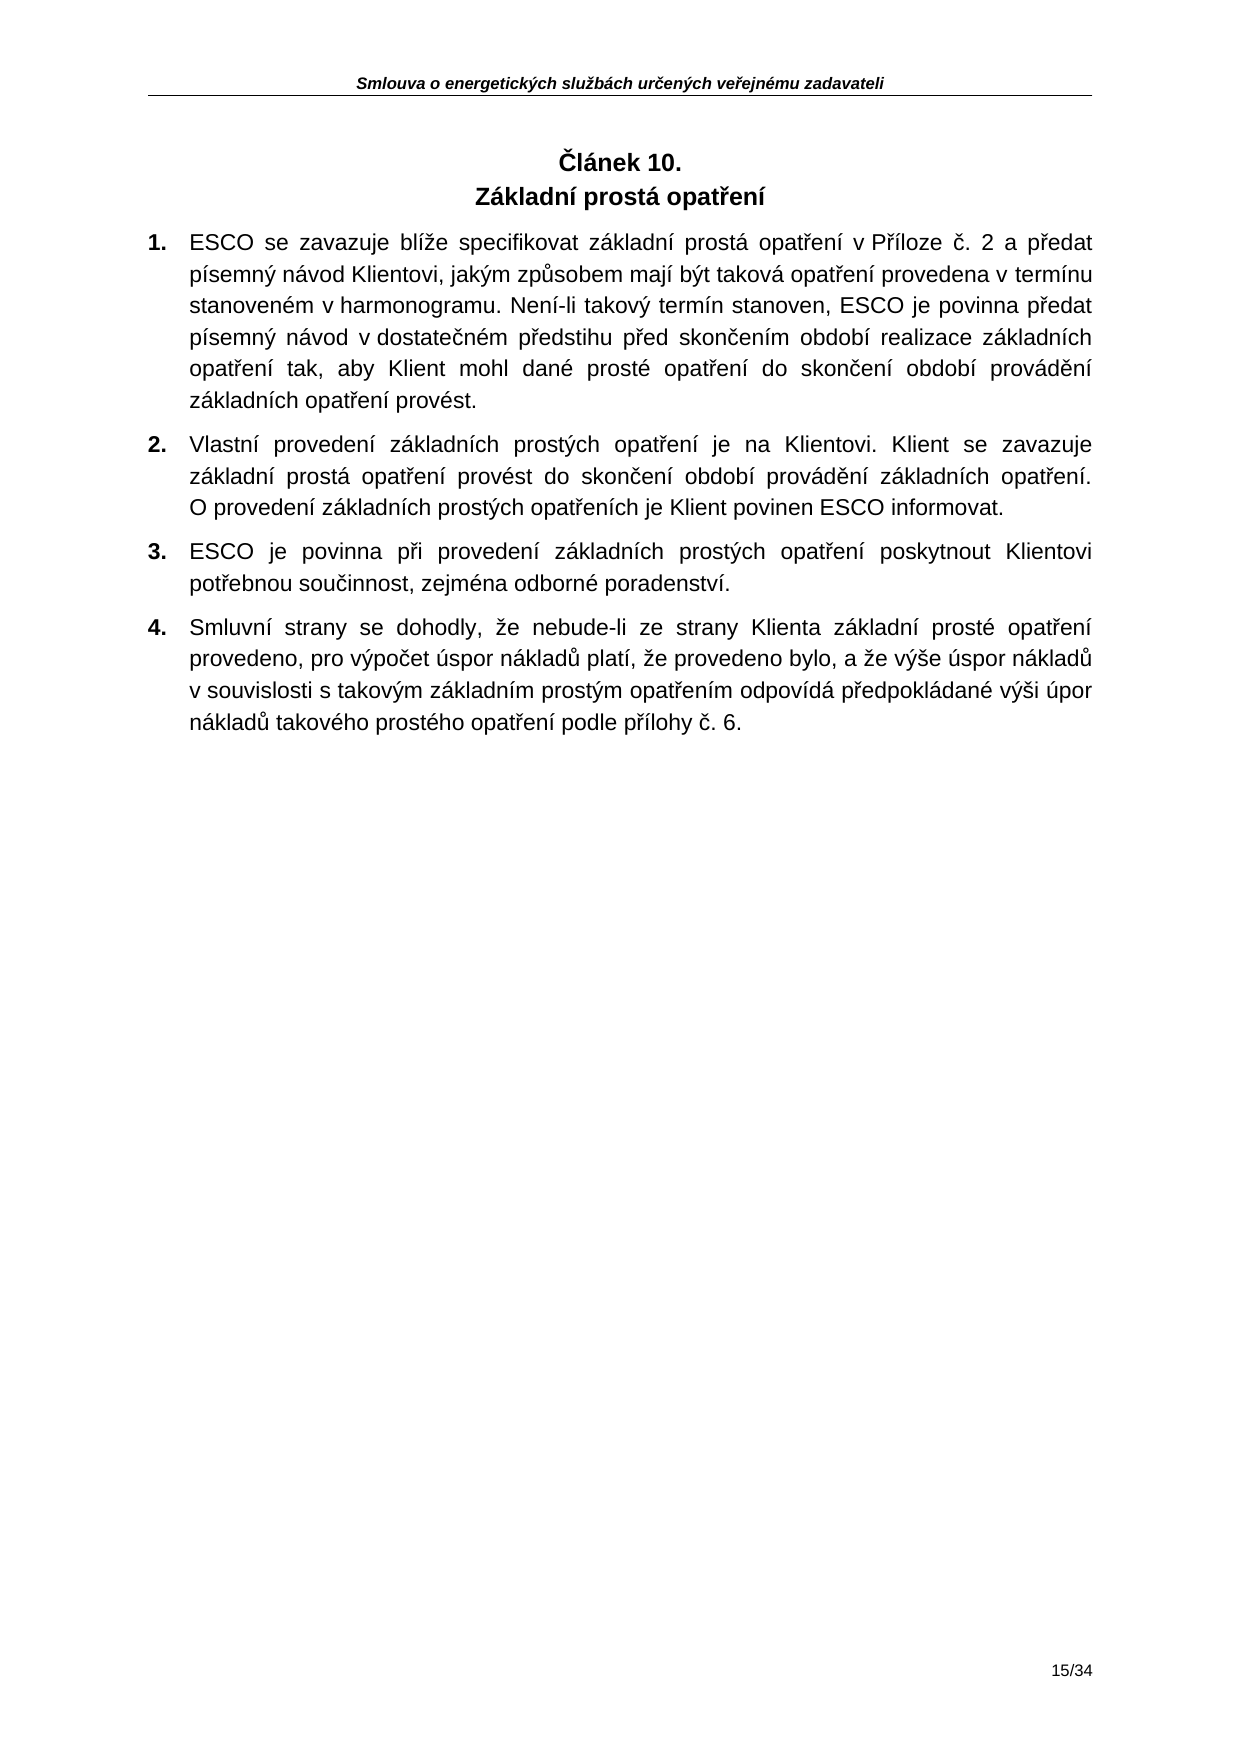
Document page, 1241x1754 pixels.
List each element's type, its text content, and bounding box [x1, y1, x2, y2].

subtitle Vlastní provedení základních prostých opatření je na Klientovi. Klient se zavazuje základní prostá opatření provést do skončení období provádění základních opatření. O provedení základních prostých opatřeních je Klient povinen ESCO informovat. [148, 431, 1092, 521]
subtitle ESCO se zavazuje blíže specifikovat základní prostá opatření v Příloze č. 2 a předat písemný návod Klientovi, jakým způsobem mají být taková opatření provedena v termínu stanoveném v harmonogramu. Není-li takový termín stanoven, ESCO je povinna předat písemný návod v dostatečném předstihu před skončením období realizace základních opatření tak, aby Klient mohl dané prosté opatření do skončení období provádění základních opatření provést. [148, 229, 1092, 413]
subtitle Základní prostá opatření [148, 148, 1092, 211]
subtitle ESCO je povinna při provedení základních prostých opatření poskytnout Klientovi potřebnou součinnost, zejména odborné poradenství. [148, 538, 1092, 596]
subtitle Smluvní strany se dohodly, že nebude-li ze strany Klienta základní prosté opatření provedeno, pro výpočet úspor nákladů platí, že provedeno bylo, a že výše úspor nákladů v souvislosti s takovým základním prostým opatřením odpovídá předpokládané výši úpor nákladů takového prostého opatření podle přílohy č. 6. [148, 614, 1092, 735]
